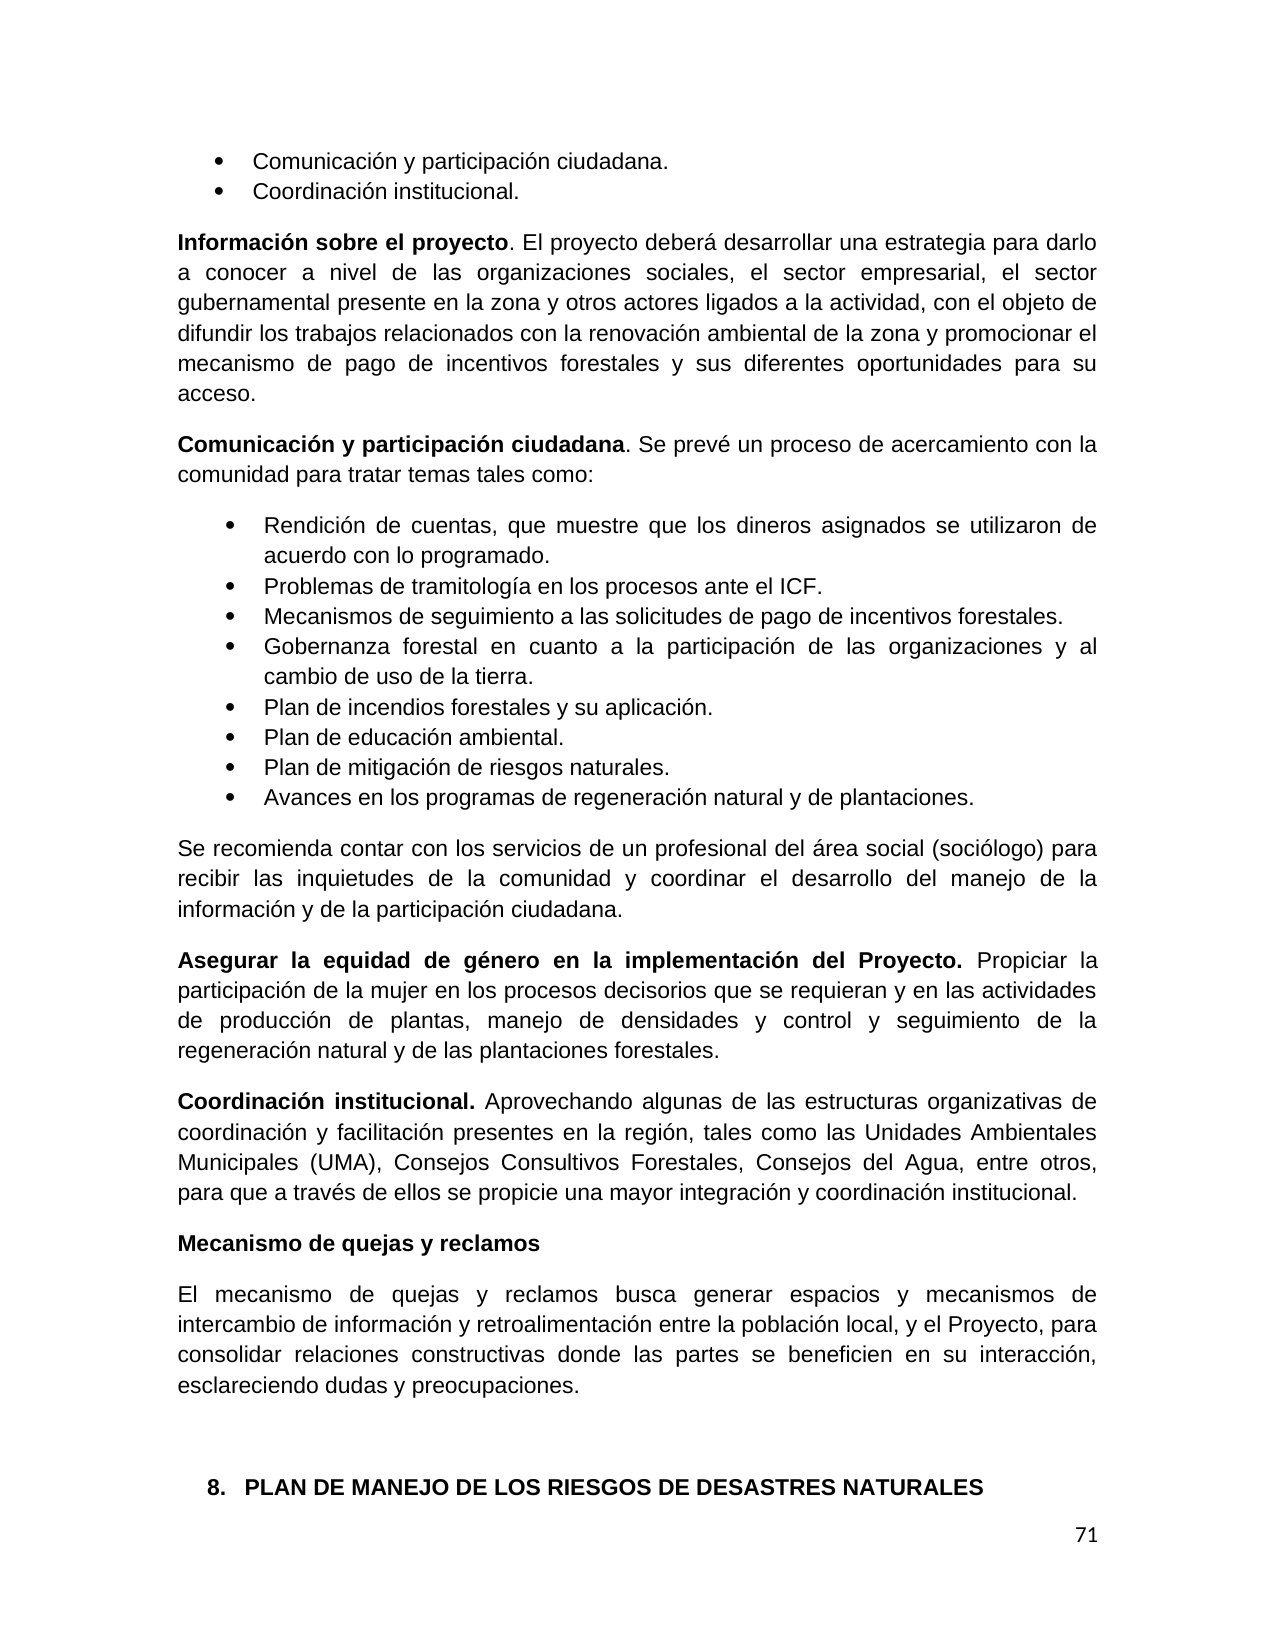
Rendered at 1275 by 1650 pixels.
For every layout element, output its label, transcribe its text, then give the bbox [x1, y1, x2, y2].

list Mecanismos de seguimiento a las solicitudes de pago de incentivos forestales. [226, 603, 1098, 629]
list Plan de incendios forestales y su aplicación. [226, 693, 1098, 720]
list PLAN DE MANEJO DE LOS RIESGOS DE DESASTRES NATURALES [207, 1474, 1098, 1500]
list Gobernanza forestal en cuanto a la participación de las organizaciones y al cambio de uso de la tierra. [226, 633, 1098, 689]
text Información sobre el proyecto. El proyecto deberá desarrollar una estrategia para darlo a conocer a nivel de las organizaciones sociales, el sector empresarial, el sector gubernamental presente en la zona y otros actores ligados a la actividad, con el objeto de difundir los trabajos relacionados con la renovación ambiental de la zona y promocionar el mecanismo de pago de incentivos forestales y sus diferentes oportunidades para su acceso. [177, 229, 1098, 406]
list Problemas de tramitología en los procesos ante el ICF. [226, 573, 1098, 599]
text Asegurar la equidad de género en la implementación del Proyecto. Propiciar la participación de la mujer en los procesos decisorios que se requieran y en las actividades de producción de plantas, manejo de densidades y control y seguimiento de la regeneración natural y de las plantaciones forestales. [177, 947, 1098, 1063]
list Plan de mitigación de riesgos naturales. [226, 754, 1098, 780]
list Avances en los programas de regeneración natural y de plantaciones. [226, 784, 1098, 810]
text Mecanismo de quejas y reclamos [177, 1230, 1098, 1256]
list Rendición de cuentas, que muestre que los dineros asignados se utilizaron de acuerdo con lo programado. [226, 512, 1098, 569]
list Coordinación institucional. [215, 178, 1098, 204]
text Coordinación institucional. Aprovechando algunas de las estructuras organizativas de coordinación y facilitación presentes en la región, tales como las Unidades Ambientales Municipales (UMA), Consejos Consultivos Forestales, Consejos del Agua, entre otros, para que a través de ellos se propicie una mayor integración y coordinación institucional. [177, 1088, 1098, 1205]
list Plan de educación ambiental. [226, 724, 1098, 750]
list Comunicación y participación ciudadana. [215, 148, 1098, 174]
text Comunicación y participación ciudadana. Se prevé un proceso de acercamiento con la comunidad para tratar temas tales como: [177, 431, 1098, 487]
text Se recomienda contar con los servicios de un profesional del área social (sociólogo) para recibir las inquietudes de la comunidad y coordinar el desarrollo del manejo de la información y de la participación ciudadana. [177, 835, 1098, 922]
text El mecanismo de quejas y reclamos busca generar espacios y mecanismos de intercambio de información y retroalimentación entre la población local, y el Proyecto, para consolidar relaciones constructivas donde las partes se beneficien en su interacción, esclareciendo dudas y preocupaciones. [177, 1281, 1098, 1398]
